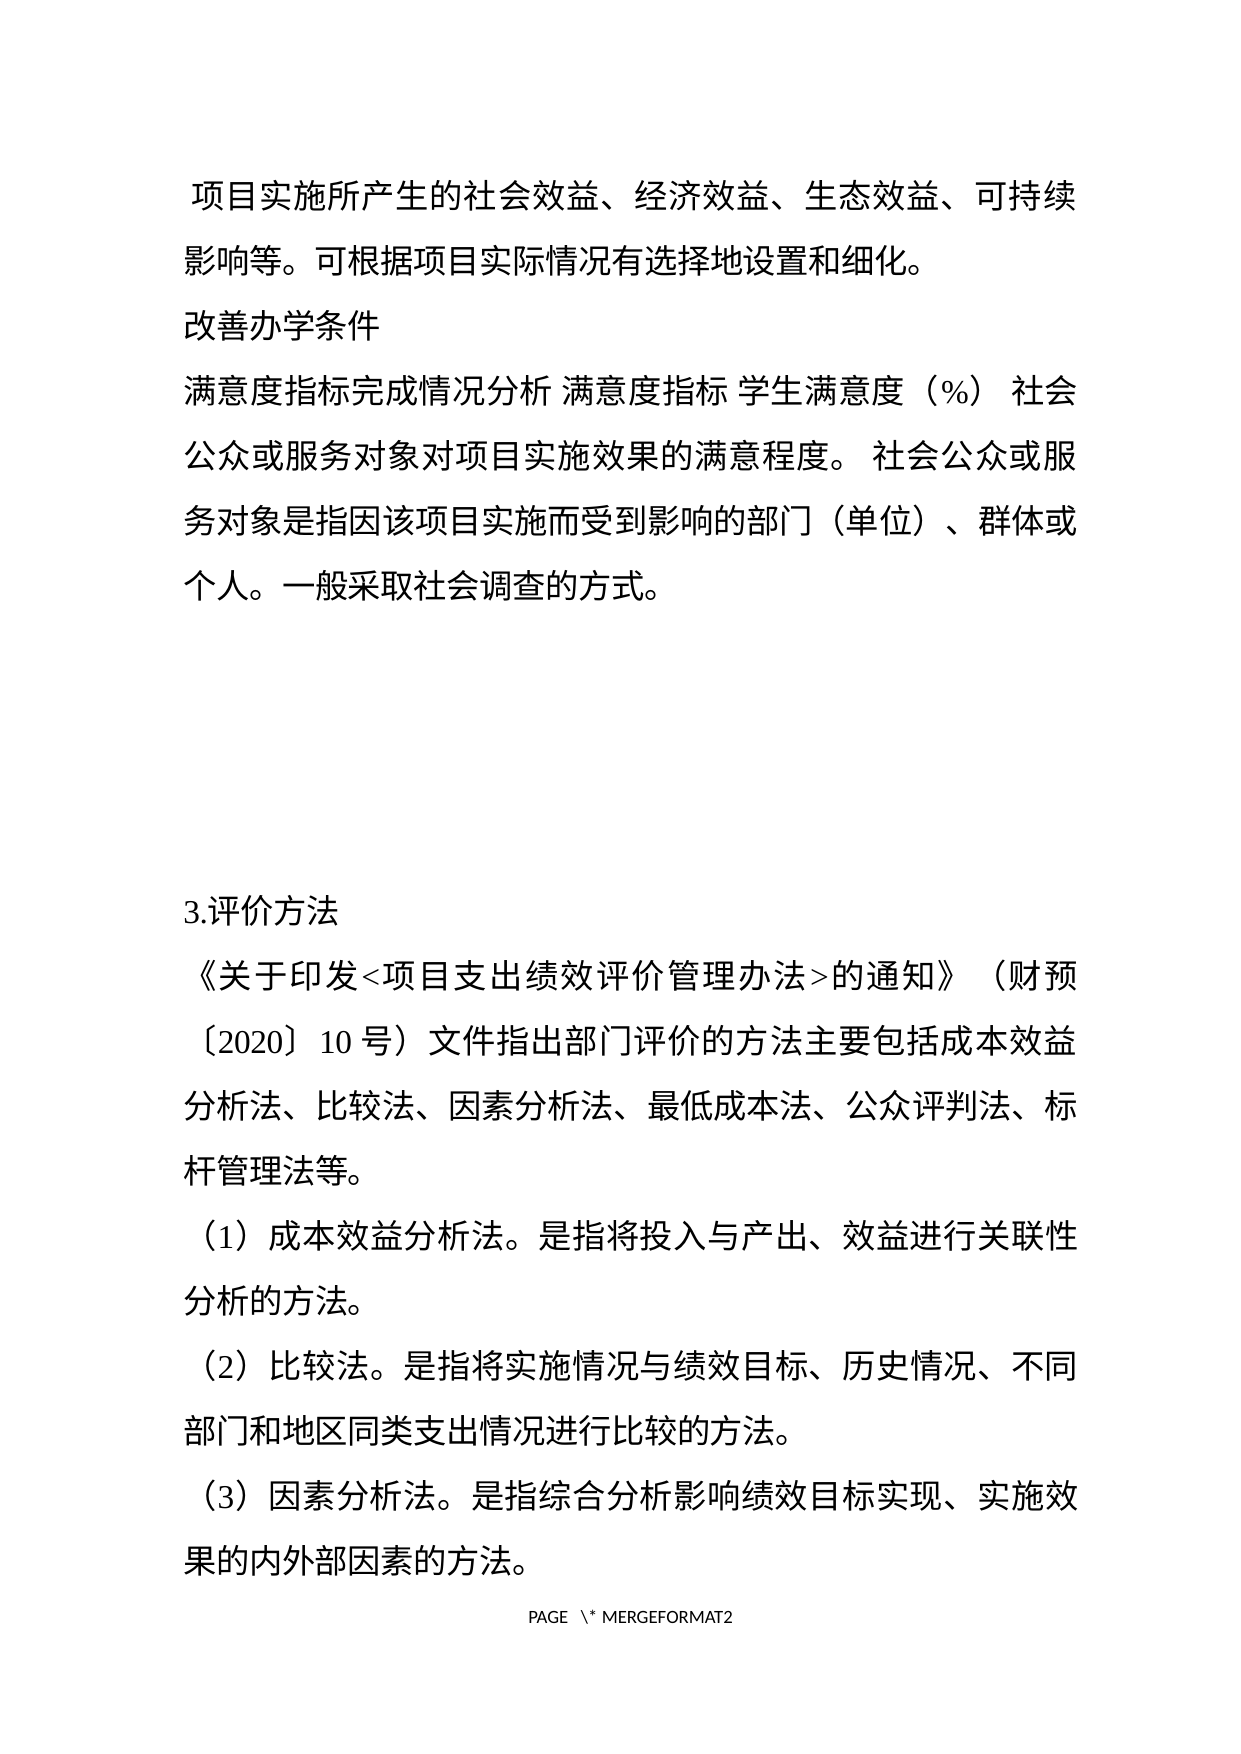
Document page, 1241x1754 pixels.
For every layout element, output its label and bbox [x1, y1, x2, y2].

text [183, 162, 1078, 1592]
